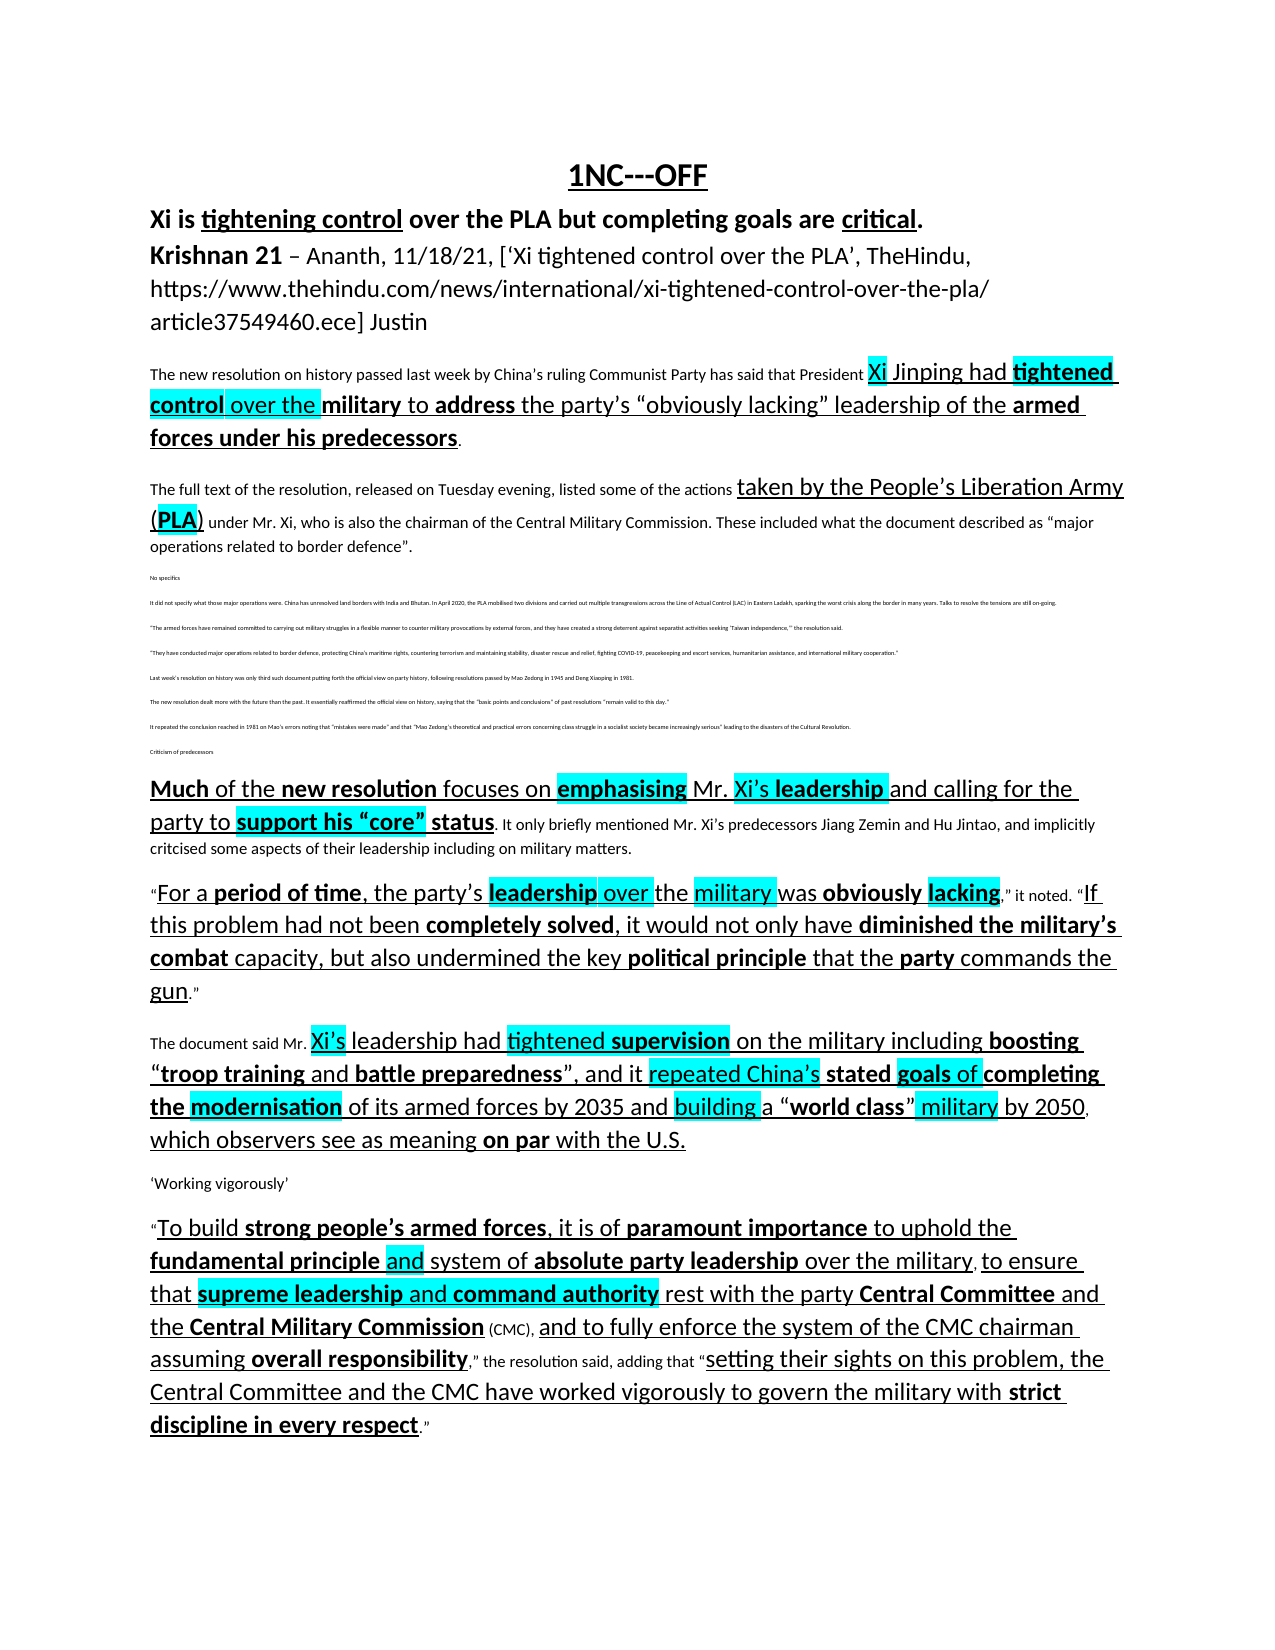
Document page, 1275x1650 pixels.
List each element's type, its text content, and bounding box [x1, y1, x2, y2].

text The full text of the resolution, released on Tuesday evening, listed some of the actions taken by the People’s Liberation Army (PLA) under Mr. Xi, who is also the chairman of the Central Military Commission. These included what the document described as “major operations related to border defence”. [150, 471, 1125, 557]
subtitle Xi is tightening control over the PLA but completing goals are critical. [150, 202, 1125, 235]
text Krishnan 21 – Ananth, 11/18/21, [‘Xi tightened control over the PLA’, TheHindu, https://www.thehindu.com/news/international/xi-tightened-control-over-the-pla/article37549460.ece] Justin [150, 238, 1125, 337]
text ‘Working vigorously’ [150, 1173, 1125, 1194]
subtitle 1NC---OFF [150, 154, 1125, 195]
text “To build strong people’s armed forces, it is of paramount importance to uphold the fundamental principle and system of absolute party leadership over the military, to ensure that supreme leadership and command authority rest with the party Central Committee and the Central Military Commission (CMC), and to fully enforce the system of the CMC chairman assuming overall responsibility,” the resolution said, adding that “setting their sights on this problem, the Central Committee and the CMC have worked vigorously to govern the military with strict discipline in every respect.” [150, 1212, 1125, 1440]
text Much of the new resolution focuses on emphasising Mr. Xi’s leadership and calling for the party to support his “core” status. It only briefly mentioned Mr. Xi’s predecessors Jiang Zemin and Hu Jintao, and implicitly critcised some aspects of their leadership including on military matters. [150, 773, 1125, 858]
text “For a period of time, the party’s leadership over the military was obviously lacking,” it noted. “If this problem had not been completely solved, it would not only have diminished the military’s combat capacity, but also undermined the key political principle that the party commands the gun.” [150, 877, 1125, 1006]
text The new resolution on history passed last week by China’s ruling Communist Party has said that President Xi Jinping had tightened control over the military to address the party’s “obviously lacking” leadership of the armed forces under his predecessors. [150, 356, 1125, 452]
text The document said Mr. Xi’s leadership had tightened supervision on the military including boosting “troop training and battle preparedness”, and it repeated China’s stated goals of completing the modernisation of its armed forces by 2035 and building a “world class” military by 2050, which observers see as meaning on par with the U.S. [150, 1025, 1125, 1154]
